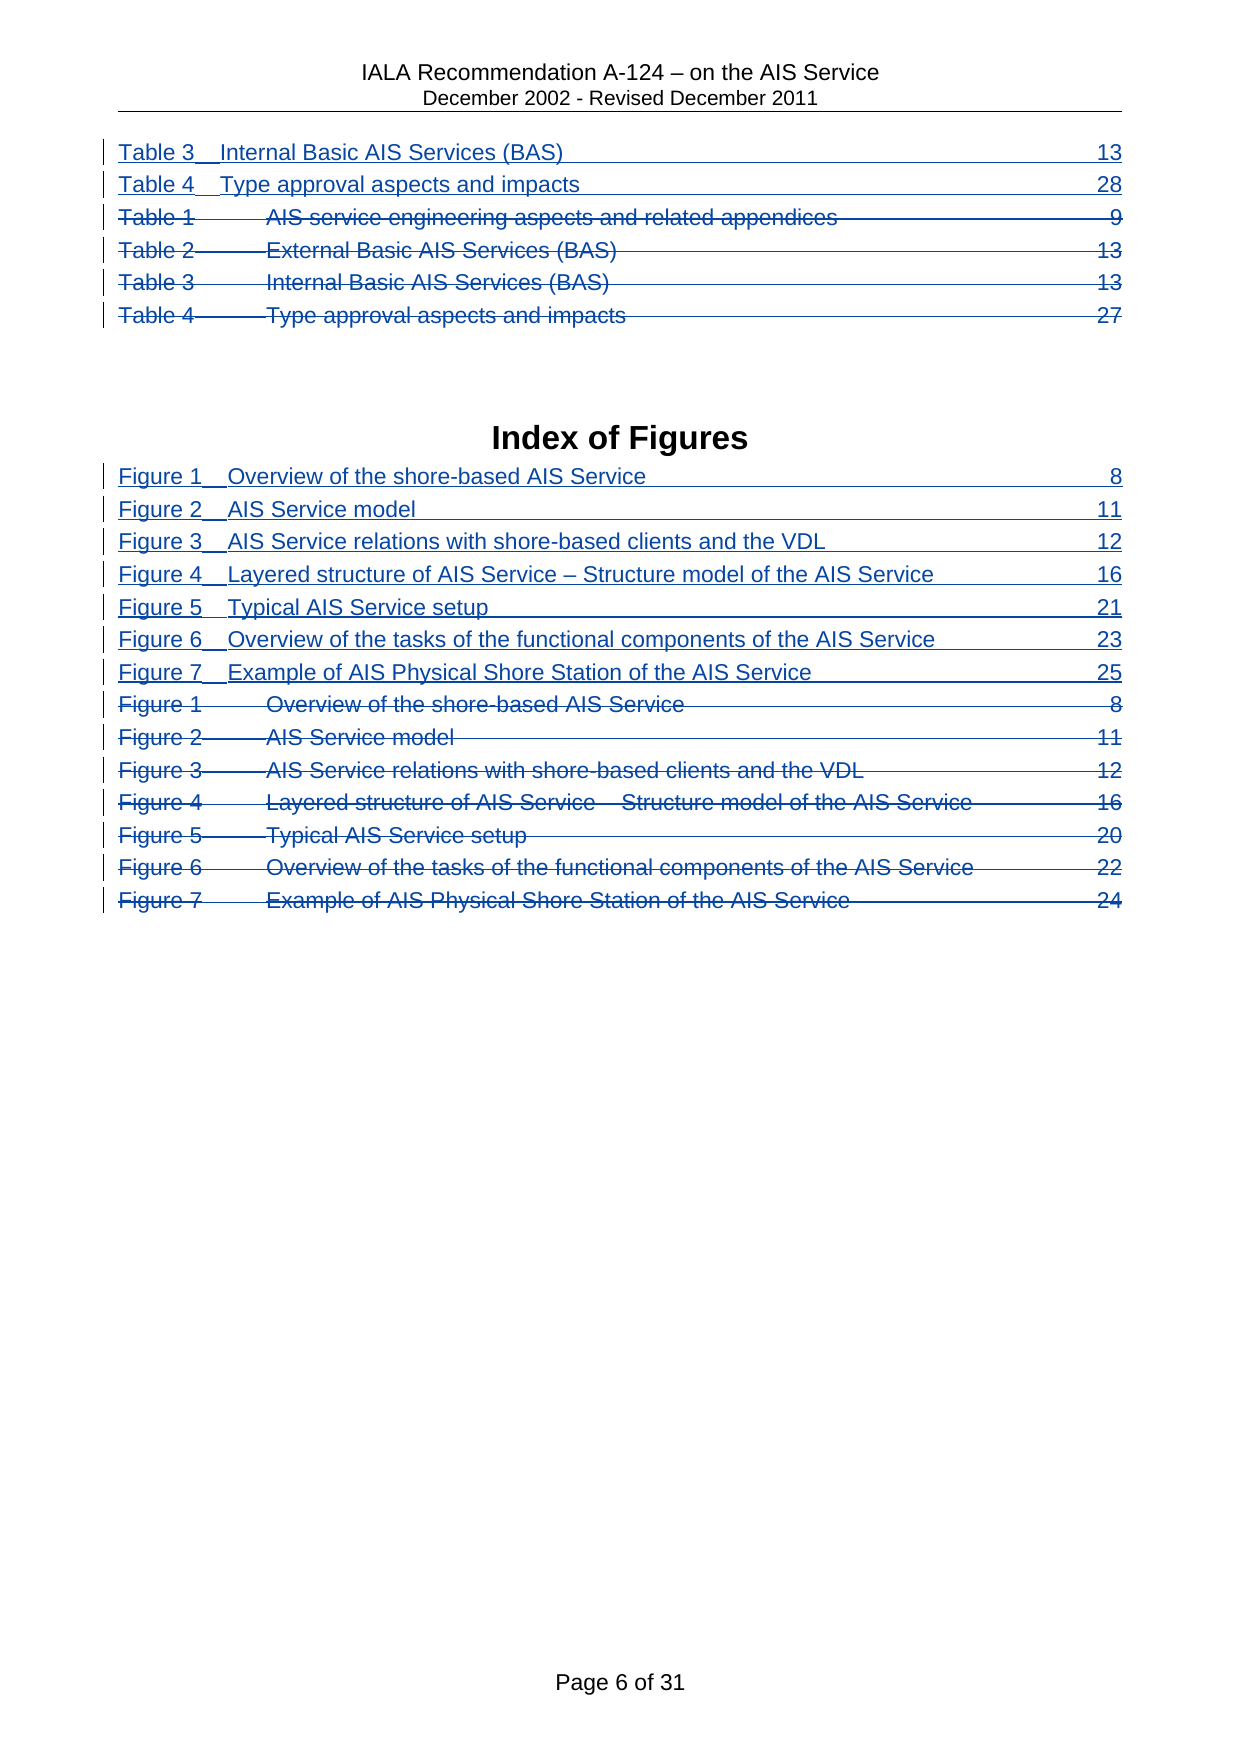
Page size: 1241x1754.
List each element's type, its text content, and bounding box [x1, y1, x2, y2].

title Index of Figures [118, 418, 1122, 457]
